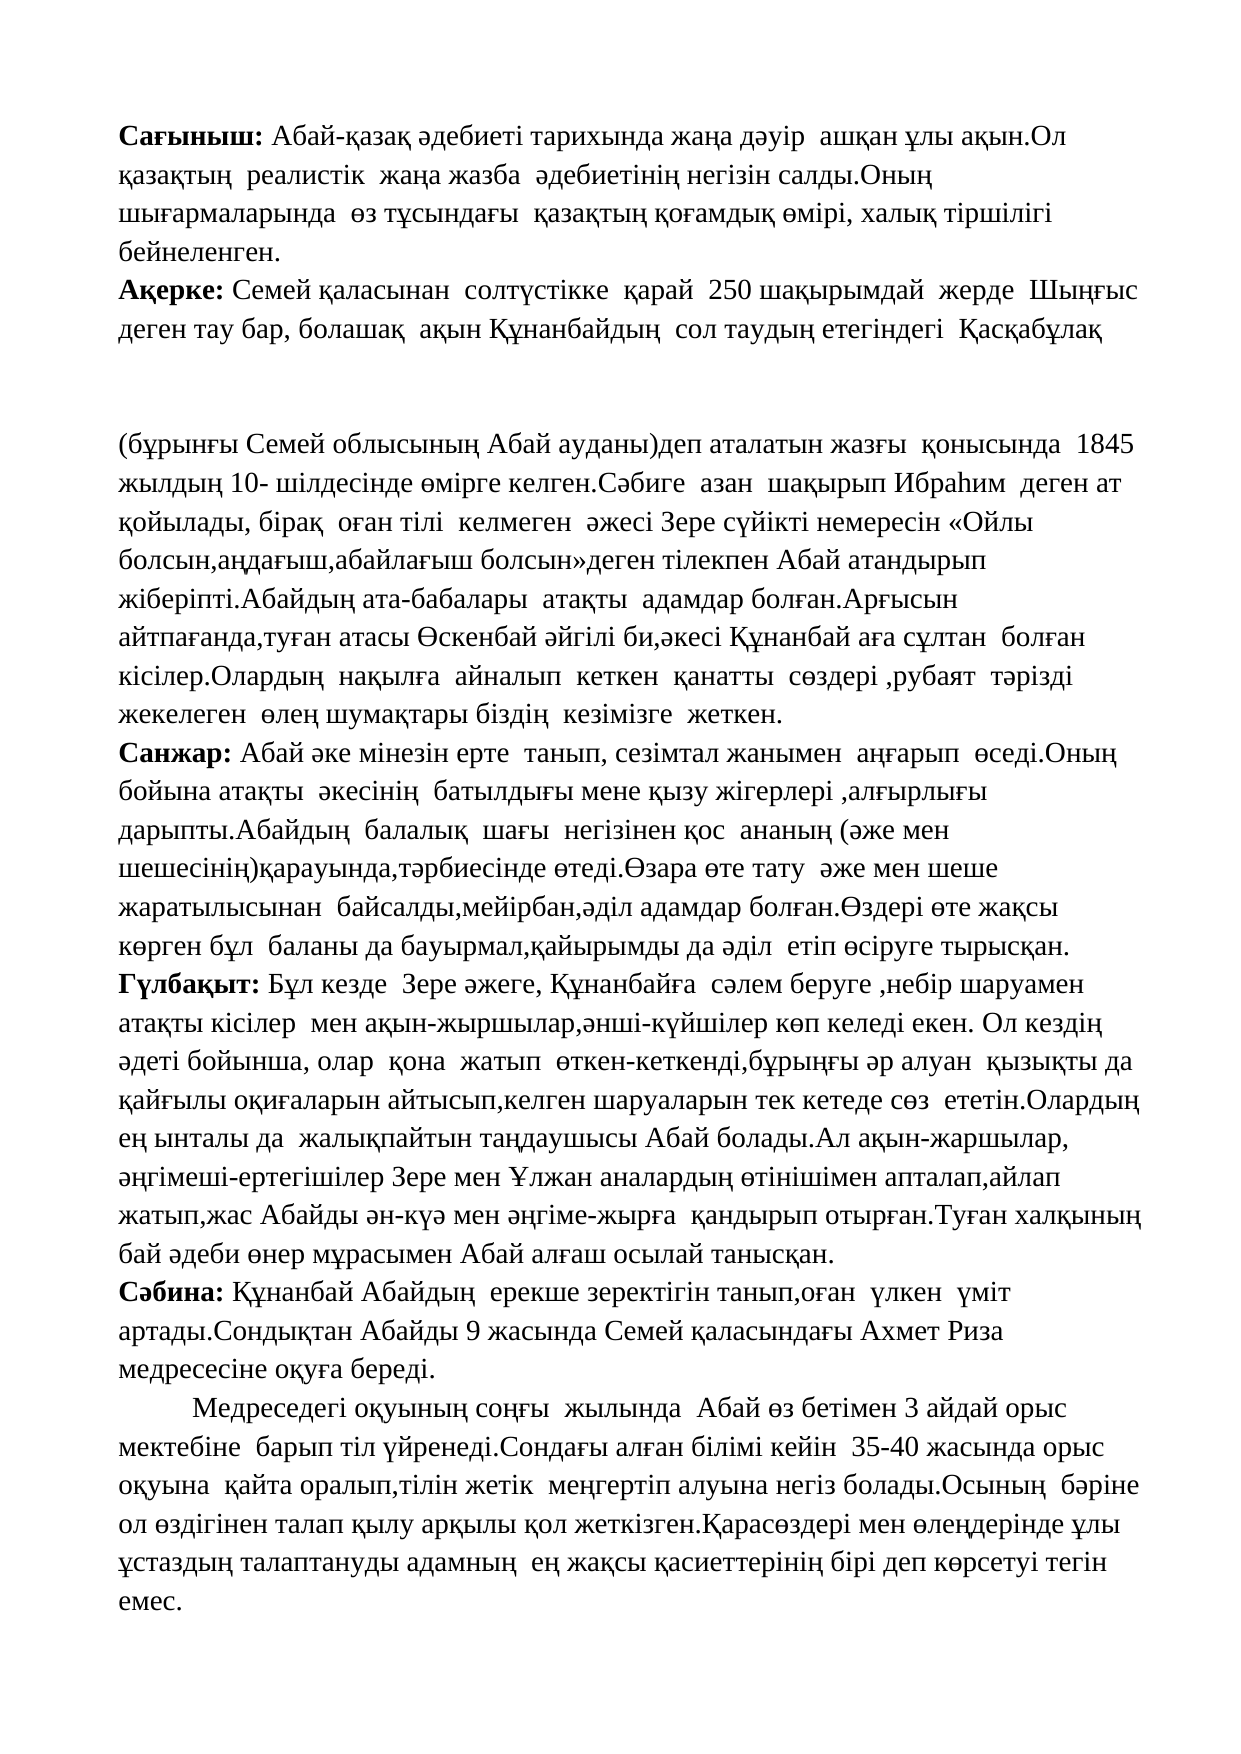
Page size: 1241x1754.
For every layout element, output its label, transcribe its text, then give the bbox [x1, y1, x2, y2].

text Сәбина: Құнанбай Абайдың ерекше зеректігін танып,оған үлкен үміт артады.Сондықтан Абайды 9 жасында Семей қаласындағы Ахмет Риза медресесіне оқуға береді. [118, 1274, 1152, 1385]
text Санжар: Абай әке мінезін ерте танып, сезімтал жанымен аңғарып өседі.Оның бойына атақты әкесінің батылдығы мене қызу жігерлері ,алғырлығы дарыпты.Абайдың балалық шағы негізінен қос ананың (әже мен шешесінің)қарауында,тәрбиесінде өтеді.Өзара өте тату әже мен шеше жаратылысынан байсалды,мейірбан,әділ адамдар болған.Өздері өте жақсы көрген бұл баланы да бауырмал,қайырымды да әділ етіп өсіруге тырысқан. [118, 735, 1152, 961]
text Медреседегі оқуының соңғы жылында Абай өз бетімен 3 айдай орыс мектебіне барып тіл үйренеді.Сондағы алған білімі кейін 35-40 жасында орыс оқуына қайта оралып,тілін жетік меңгертіп алуына негіз болады.Осының бәріне ол өздігінен талап қылу арқылы қол жеткізген.Қарасөздері мен өлеңдерінде ұлы ұстаздың талаптануды адамның ең жақсы қасиеттерінің бірі деп көрсетуі тегін емес. [118, 1390, 1152, 1616]
text Ақерке: Семей қаласынан солтүстікке қарай 250 шақырымдай жерде Шыңғыс деген тау бар, болашақ ақын Құнанбайдың сол таудың етегіндегі Қасқабұлақ [118, 272, 1152, 344]
text Гүлбақыт: Бұл кезде Зере әжеге, Құнанбайға сәлем беруге ,небір шаруамен атақты кісілер мен ақын-жыршылар,әнші-күйшілер көп келеді екен. Ол кездің әдеті бойынша, олар қона жатып өткен-кеткенді,бұрыңғы әр алуан қызықты да қайғылы оқиғаларын айтысып,келген шаруаларын тек кетеде сөз ететін.Олардың ең ынталы да жалықпайтын таңдаушысы Абай болады.Ал ақын-жаршылар, әңгімеші-ертегішілер Зере мен Ұлжан аналардың өтінішімен апталап,айлап жатып,жас Абайды ән-күә мен әңгіме-жырға қандырып отырған.Туған халқының бай әдеби өнер мұрасымен Абай алғаш осылай танысқан. [118, 966, 1152, 1269]
text (бұрынғы Семей облысының Абай ауданы)деп аталатын жазғы қонысында 1845 жылдың 10- шілдесінде өмірге келген.Сәбиге азан шақырып Ибраһим деген ат қойылады, бірақ оған тілі келмеген әжесі Зере сүйікті немересін «Ойлы болсын,аңдағыш,абайлағыш болсын»деген тілекпен Абай атандырып жіберіпті.Абайдың ата-бабалары атақты адамдар болған.Арғысын айтпағанда,туған атасы Өскенбай әйгілі би,әкесі Құнанбай аға сұлтан болған кісілер.Олардың нақылға айналып кеткен қанатты сөздері ,рубаят тәрізді жекелеген өлең шумақтары біздің кезімізге жеткен. [118, 427, 1152, 730]
text Сағыныш: Абай-қазақ әдебиеті тарихында жаңа дәуір ашқан ұлы ақын.Ол қазақтың реалистік жаңа жазба әдебиетінің негізін салды.Оның шығармаларында өз тұсындағы қазақтың қоғамдық өмірі, халық тіршілігі бейнеленген. [118, 118, 1152, 267]
